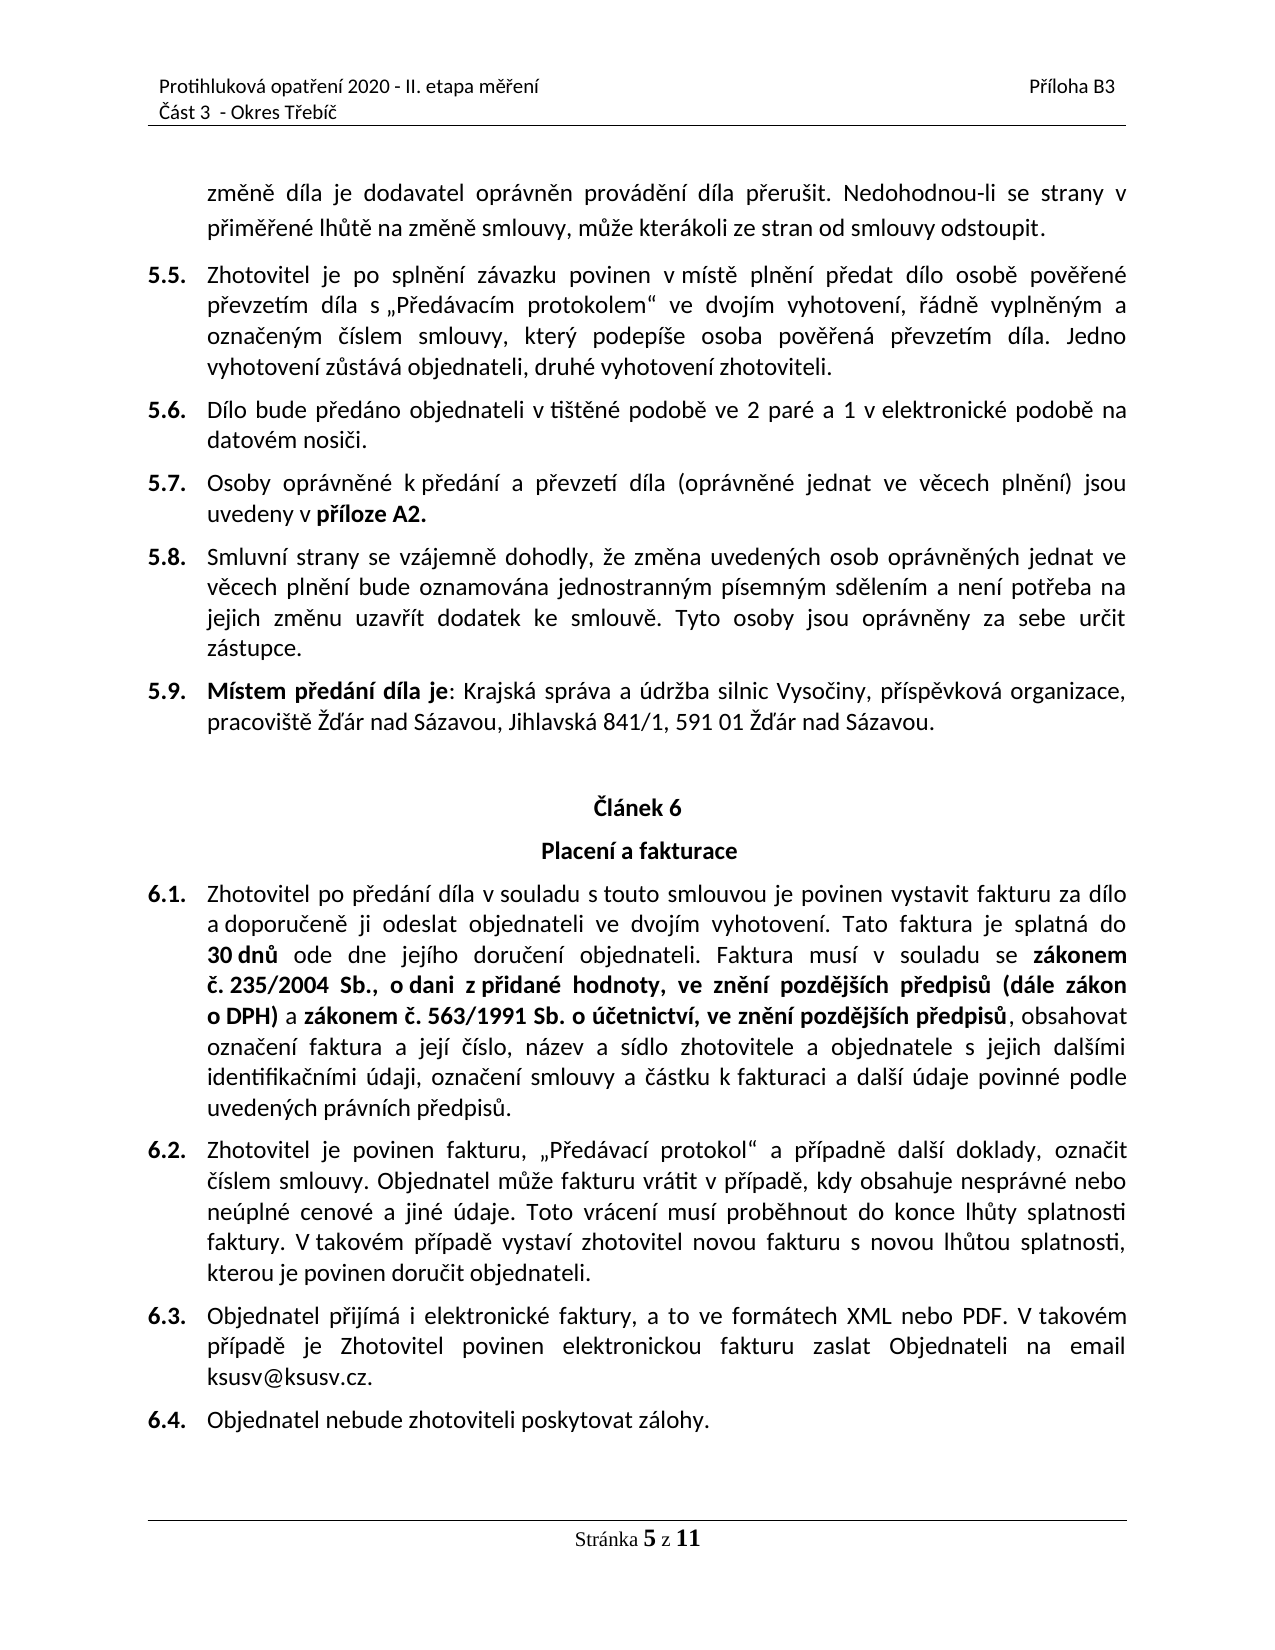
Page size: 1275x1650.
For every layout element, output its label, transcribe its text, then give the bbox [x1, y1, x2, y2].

list Objednatel nebude zhotoviteli poskytovat zálohy. [148, 1404, 1127, 1434]
list Objednatel přijímá i elektronické faktury, a to ve formátech XML nebo PDF. V takovém případě je Zhotovitel povinen elektronickou fakturu zaslat Objednateli na email ksusv@ksusv.cz. [148, 1300, 1127, 1391]
list Smluvní strany se vzájemně dohodly, že změna uvedených osob oprávněných jednat ve věcech plnění bude oznamována jednostranným písemným sdělením a není potřeba na jejich změnu uzavřít dodatek ke smlouvě. Tyto osoby jsou oprávněny za sebe určit zástupce. [148, 541, 1127, 663]
list Zhotovitel je po splnění závazku povinen v místě plnění předat dílo osobě pověřené převzetím díla s „Předávacím protokolem“ ve dvojím vyhotovení, řádně vyplněným a označeným číslem smlouvy, který podepíše osoba pověřená převzetím díla. Jedno vyhotovení zůstává objednateli, druhé vyhotovení zhotoviteli. [148, 259, 1127, 381]
list Placení a fakturace [148, 835, 1131, 866]
list Osoby oprávněné k předání a převzetí díla (oprávněné jednat ve věcech plnění) jsou uvedeny v příloze A2. [148, 467, 1127, 528]
list Článek 6 [148, 792, 1127, 822]
list Zhotovitel je povinen fakturu, „Předávací protokol“ a případně další doklady, označit číslem smlouvy. Objednatel může fakturu vrátit v případě, kdy obsahuje nesprávné nebo neúplné cenové a jiné údaje. Toto vrácení musí proběhnout do konce lhůty splatnosti faktury. V takovém případě vystaví zhotovitel novou fakturu s novou lhůtou splatnosti, kterou je povinen doručit objednateli. [148, 1135, 1127, 1287]
list Místem předání díla je: Krajská správa a údržba silnic Vysočiny, příspěvková organizace, pracoviště Žďár nad Sázavou, Jihlavská 841/1, 591 01 Žďár nad Sázavou. [148, 675, 1127, 736]
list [148, 177, 1127, 242]
list Dílo bude předáno objednateli v tištěné podobě ve 2 paré a 1 v elektronické podobě na datovém nosiči. [148, 394, 1127, 455]
list Zhotovitel po předání díla v souladu s touto smlouvou je povinen vystavit fakturu za dílo a doporučeně ji odeslat objednateli ve dvojím vyhotovení. Tato faktura je splatná do 30 dnů ode dne jejího doručení objednateli. Faktura musí v souladu se zákonem č. 235/2004 Sb., o dani z přidané hodnoty, ve znění pozdějších předpisů (dále zákon o DPH) a zákonem č. 563/1991 Sb. o účetnictví, ve znění pozdějších předpisů, obsahovat označení faktura a její číslo, název a sídlo zhotovitele a objednatele s jejich dalšími identifikačními údaji, označení smlouvy a částku k fakturaci a další údaje povinné podle uvedených právních předpisů. [148, 878, 1127, 1122]
